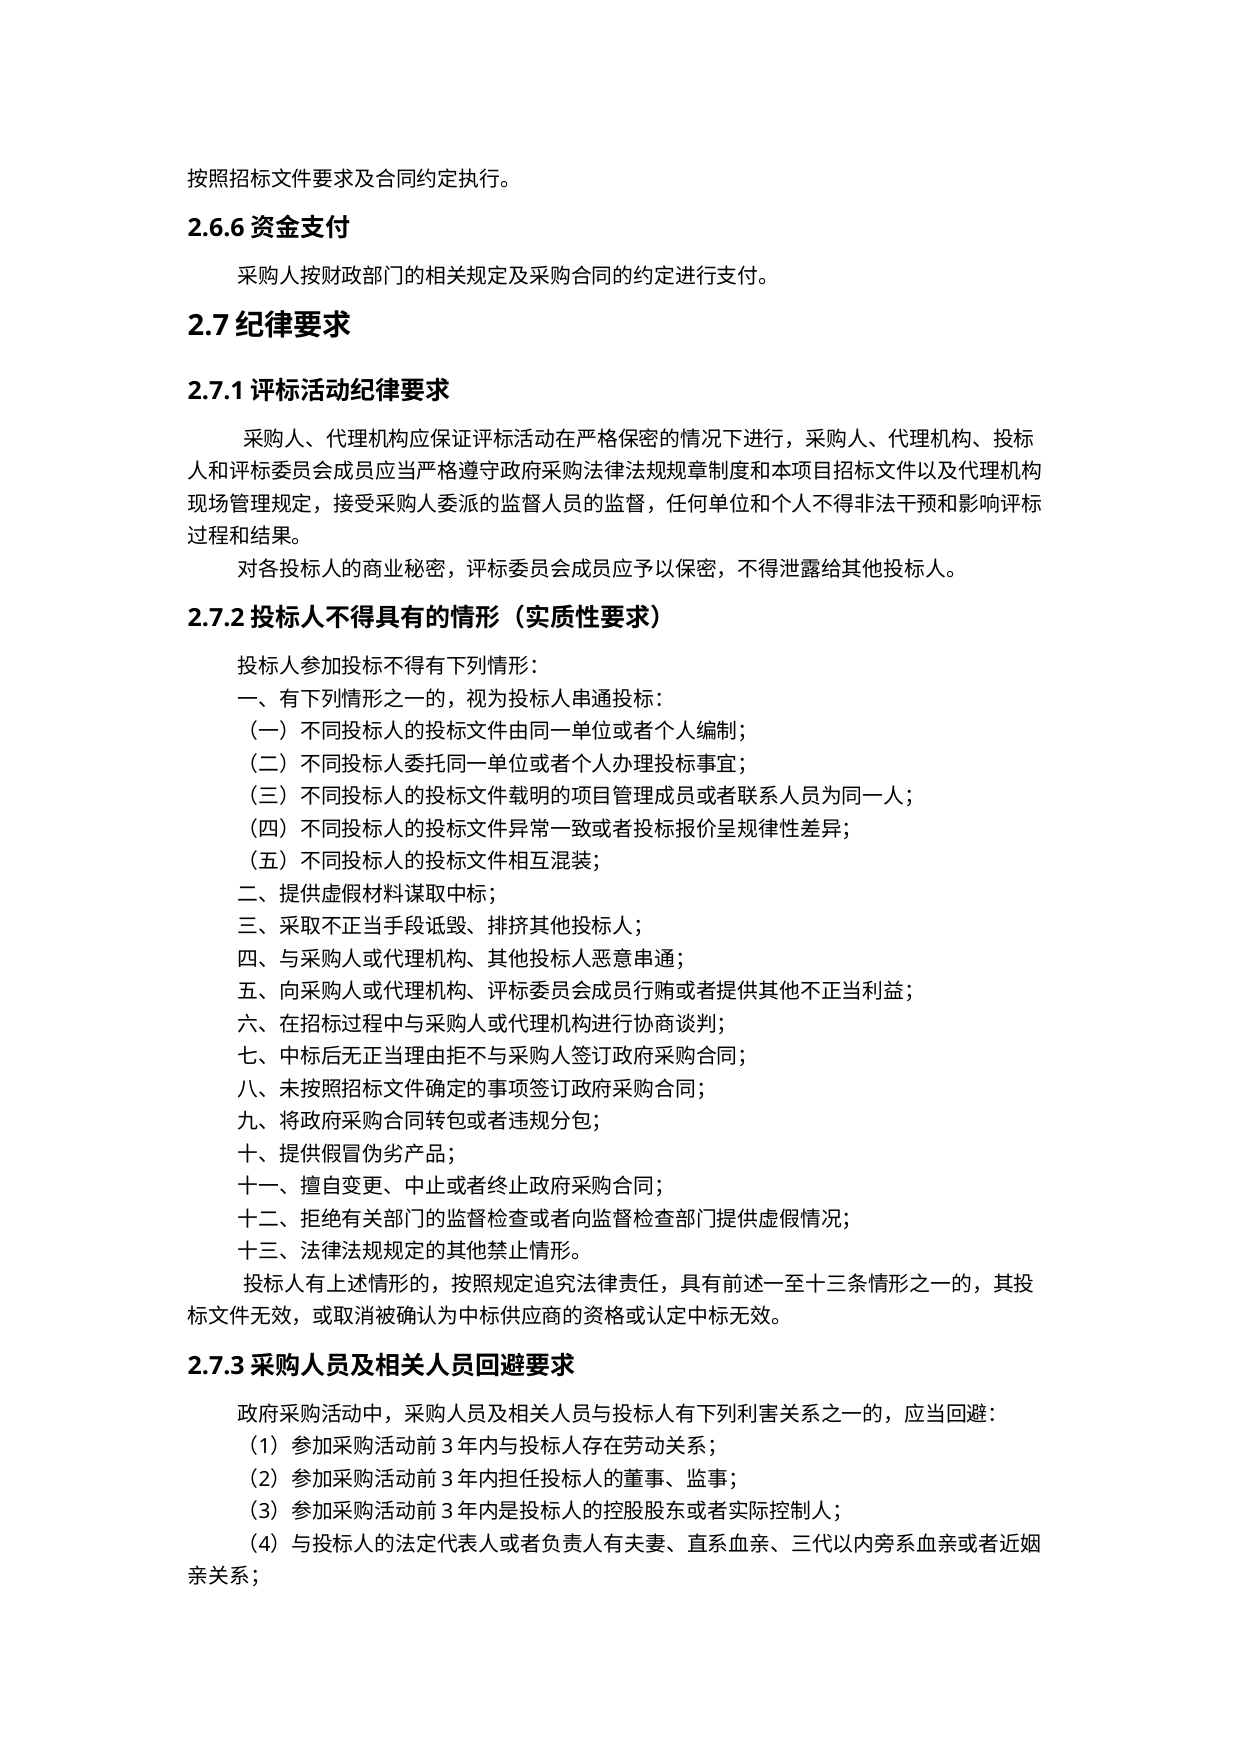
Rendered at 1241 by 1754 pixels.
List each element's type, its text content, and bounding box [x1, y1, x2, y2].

text 三、采取不正当手段诋毁、排挤其他投标人； [187, 909, 1053, 942]
text （2）参加采购活动前3年内担任投标人的董事、监事； [187, 1462, 1053, 1494]
text （3）参加采购活动前3年内是投标人的控股股东或者实际控制人； [187, 1494, 1053, 1527]
text 投标人参加投标不得有下列情形： [187, 649, 1053, 682]
text 二、提供虚假材料谋取中标； [187, 877, 1053, 909]
text 五、向采购人或代理机构、评标委员会成员行贿或者提供其他不正当利益； [187, 974, 1053, 1007]
text 采购人、代理机构应保证评标活动在严格保密的情况下进行，采购人、代理机构、投标人和评标委员会成员应当严格遵守政府采购法律法规规章制度和本项目招标文件以及代理机构现场管理规定，接受采购人委派的监督人员的监督，任何单位和个人不得非法干预和影响评标过程和结果。 [187, 422, 1053, 552]
text （四）不同投标人的投标文件异常一致或者投标报价呈规律性差异； [187, 812, 1053, 844]
text 投标人有上述情形的，按照规定追究法律责任，具有前述一至十三条情形之一的，其投标文件无效，或取消被确认为中标供应商的资格或认定中标无效。 [187, 1267, 1053, 1332]
text （1）参加采购活动前3年内与投标人存在劳动关系； [187, 1429, 1053, 1462]
text 对各投标人的商业秘密，评标委员会成员应予以保密，不得泄露给其他投标人。 [187, 552, 1053, 584]
text 十二、拒绝有关部门的监督检查或者向监督检查部门提供虚假情况； [187, 1202, 1053, 1234]
text 按照招标文件要求及合同约定执行。 [187, 162, 1053, 194]
text 六、在招标过程中与采购人或代理机构进行协商谈判； [187, 1007, 1053, 1039]
text 十三、法律法规规定的其他禁止情形。 [187, 1234, 1053, 1267]
text （三）不同投标人的投标文件载明的项目管理成员或者联系人员为同一人； [187, 779, 1053, 812]
text 2.6.6资金支付 [187, 194, 1053, 259]
text 2.7.1评标活动纪律要求 [187, 357, 1053, 422]
text 2.7.3采购人员及相关人员回避要求 [187, 1332, 1053, 1397]
text （二）不同投标人委托同一单位或者个人办理投标事宜； [187, 747, 1053, 779]
text 采购人按财政部门的相关规定及采购合同的约定进行支付。 [187, 259, 1053, 292]
text 十一、擅自变更、中止或者终止政府采购合同； [187, 1169, 1053, 1202]
text 四、与采购人或代理机构、其他投标人恶意串通； [187, 942, 1053, 974]
text 七、中标后无正当理由拒不与采购人签订政府采购合同； [187, 1039, 1053, 1072]
text 九、将政府采购合同转包或者违规分包； [187, 1104, 1053, 1137]
text 十、提供假冒伪劣产品； [187, 1137, 1053, 1169]
text 政府采购活动中，采购人员及相关人员与投标人有下列利害关系之一的，应当回避： [187, 1397, 1053, 1429]
text 一、有下列情形之一的，视为投标人串通投标： [187, 682, 1053, 714]
text （一）不同投标人的投标文件由同一单位或者个人编制； [187, 714, 1053, 747]
text 八、未按照招标文件确定的事项签订政府采购合同； [187, 1072, 1053, 1104]
text （4）与投标人的法定代表人或者负责人有夫妻、直系血亲、三代以内旁系血亲或者近姻亲关系； [187, 1527, 1053, 1592]
text （五）不同投标人的投标文件相互混装； [187, 844, 1053, 877]
text 2.7.2投标人不得具有的情形（实质性要求） [187, 584, 1053, 649]
text 2.7纪律要求 [187, 292, 1053, 357]
